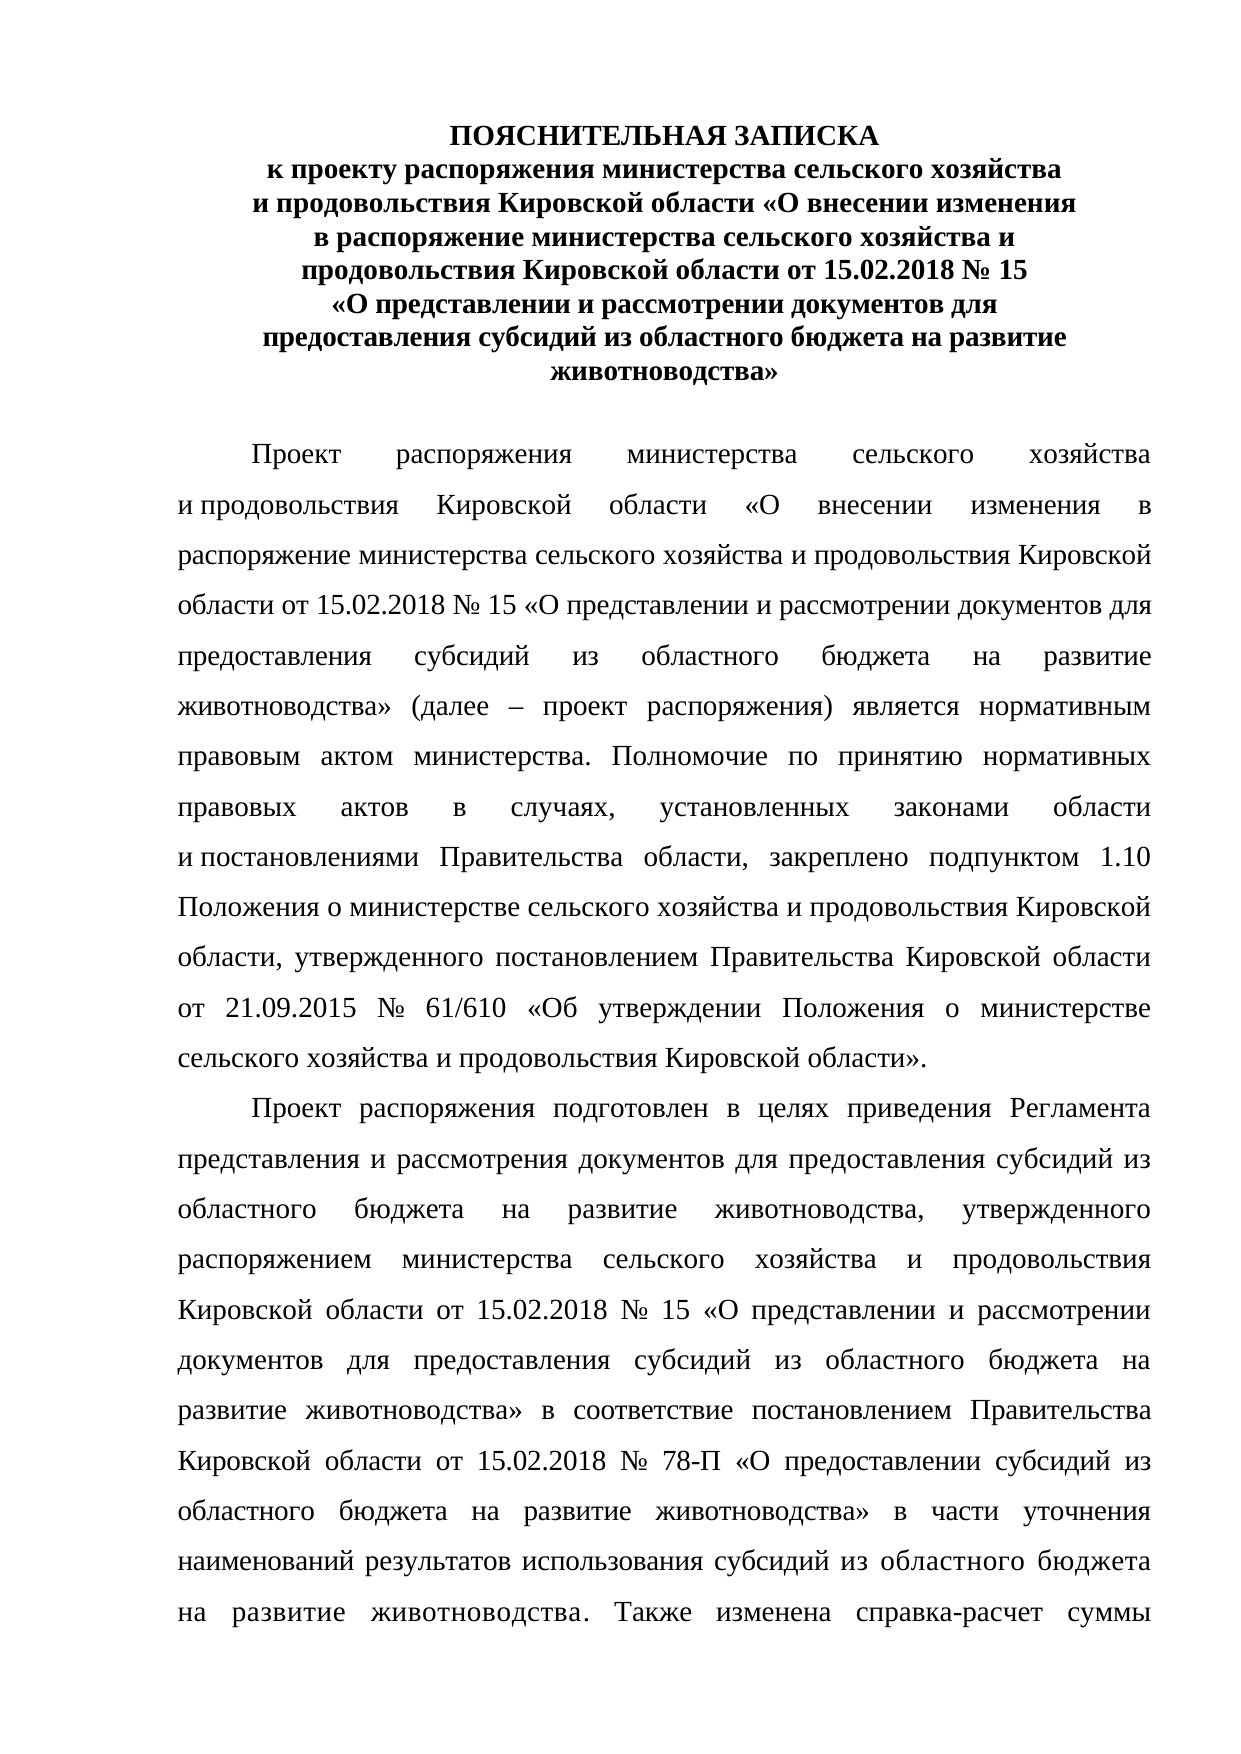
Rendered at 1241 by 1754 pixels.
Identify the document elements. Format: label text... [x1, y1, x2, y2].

text и продовольствия Кировской области «О внесении изменения в распоряжение министерства сельского хозяйства и продовольствия Кировской области от 15.02.2018 № 15 [251, 185, 1078, 286]
text ПОЯСНИТЕЛЬНАЯ ЗАПИСКА [177, 118, 1152, 152]
text Проект распоряжения министерства сельского хозяйства и продовольствия Кировской области «О внесении изменения в распоряжение министерства сельского хозяйства и продовольствия Кировской области от 15.02.2018 № 15 «О представлении и рассмотрении документов для предоставления субсидий из областного бюджета на развитие животноводства» (далее – проект распоряжения) является нормативным правовым актом министерства. Полномочие по принятию нормативных правовых актов в случаях, установленных законами области и постановлениями Правительства области, закреплено подпунктом 1.10 Положения о министерстве сельского хозяйства и продовольствия Кировской области, утвержденного постановлением Правительства Кировской области от 21.09.2015 № 61/610 «Об утверждении Положения о министерстве сельского хозяйства и продовольствия Кировской области». [177, 436, 1152, 1074]
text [177, 1091, 1152, 1627]
text «О представлении и рассмотрении документов для предоставления субсидий из областного бюджета на развитие животноводства» [251, 286, 1078, 386]
text к проекту распоряжения министерства сельского хозяйства [177, 152, 1152, 185]
